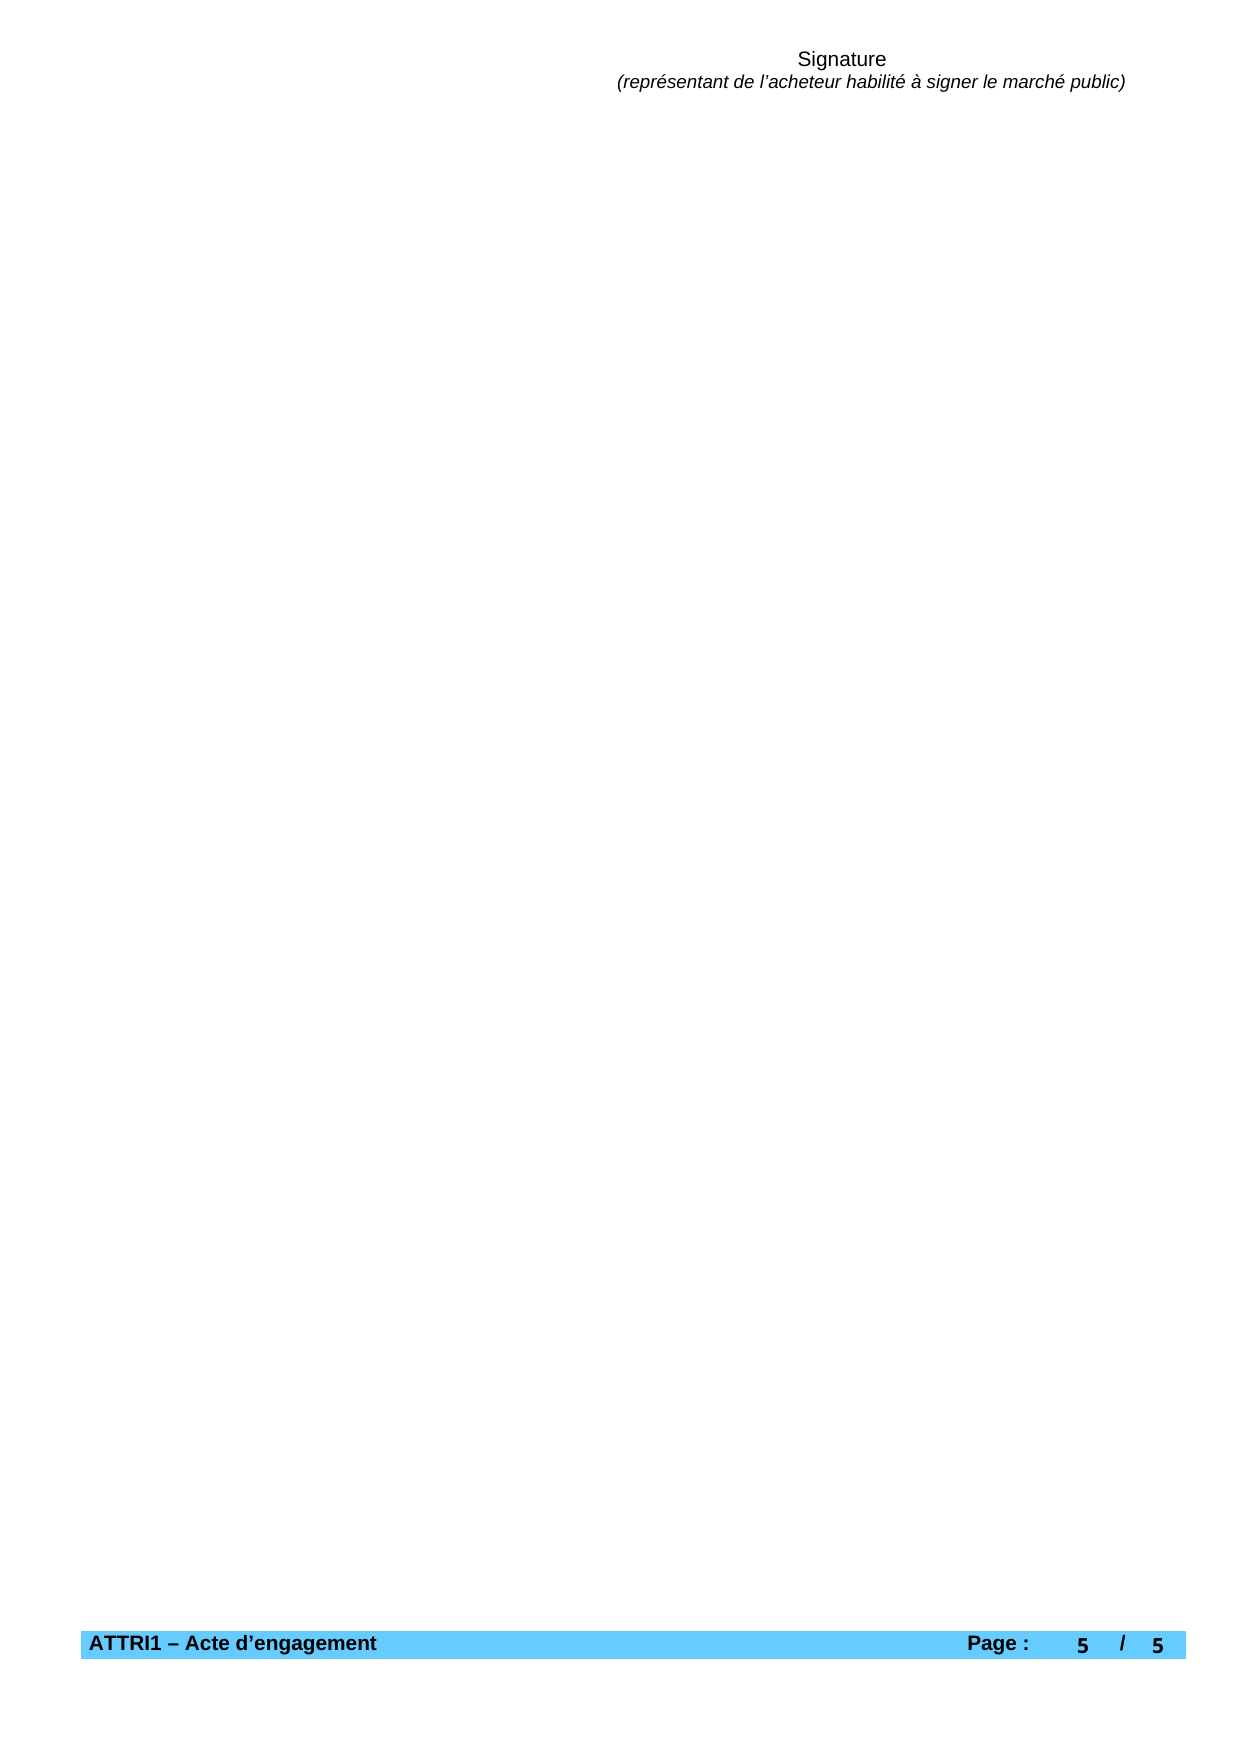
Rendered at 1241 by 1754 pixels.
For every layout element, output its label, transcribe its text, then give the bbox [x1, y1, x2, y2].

text Signature [797, 47, 1152, 71]
text (représentant de l’acheteur habilité à signer le marché public) [591, 71, 1152, 93]
